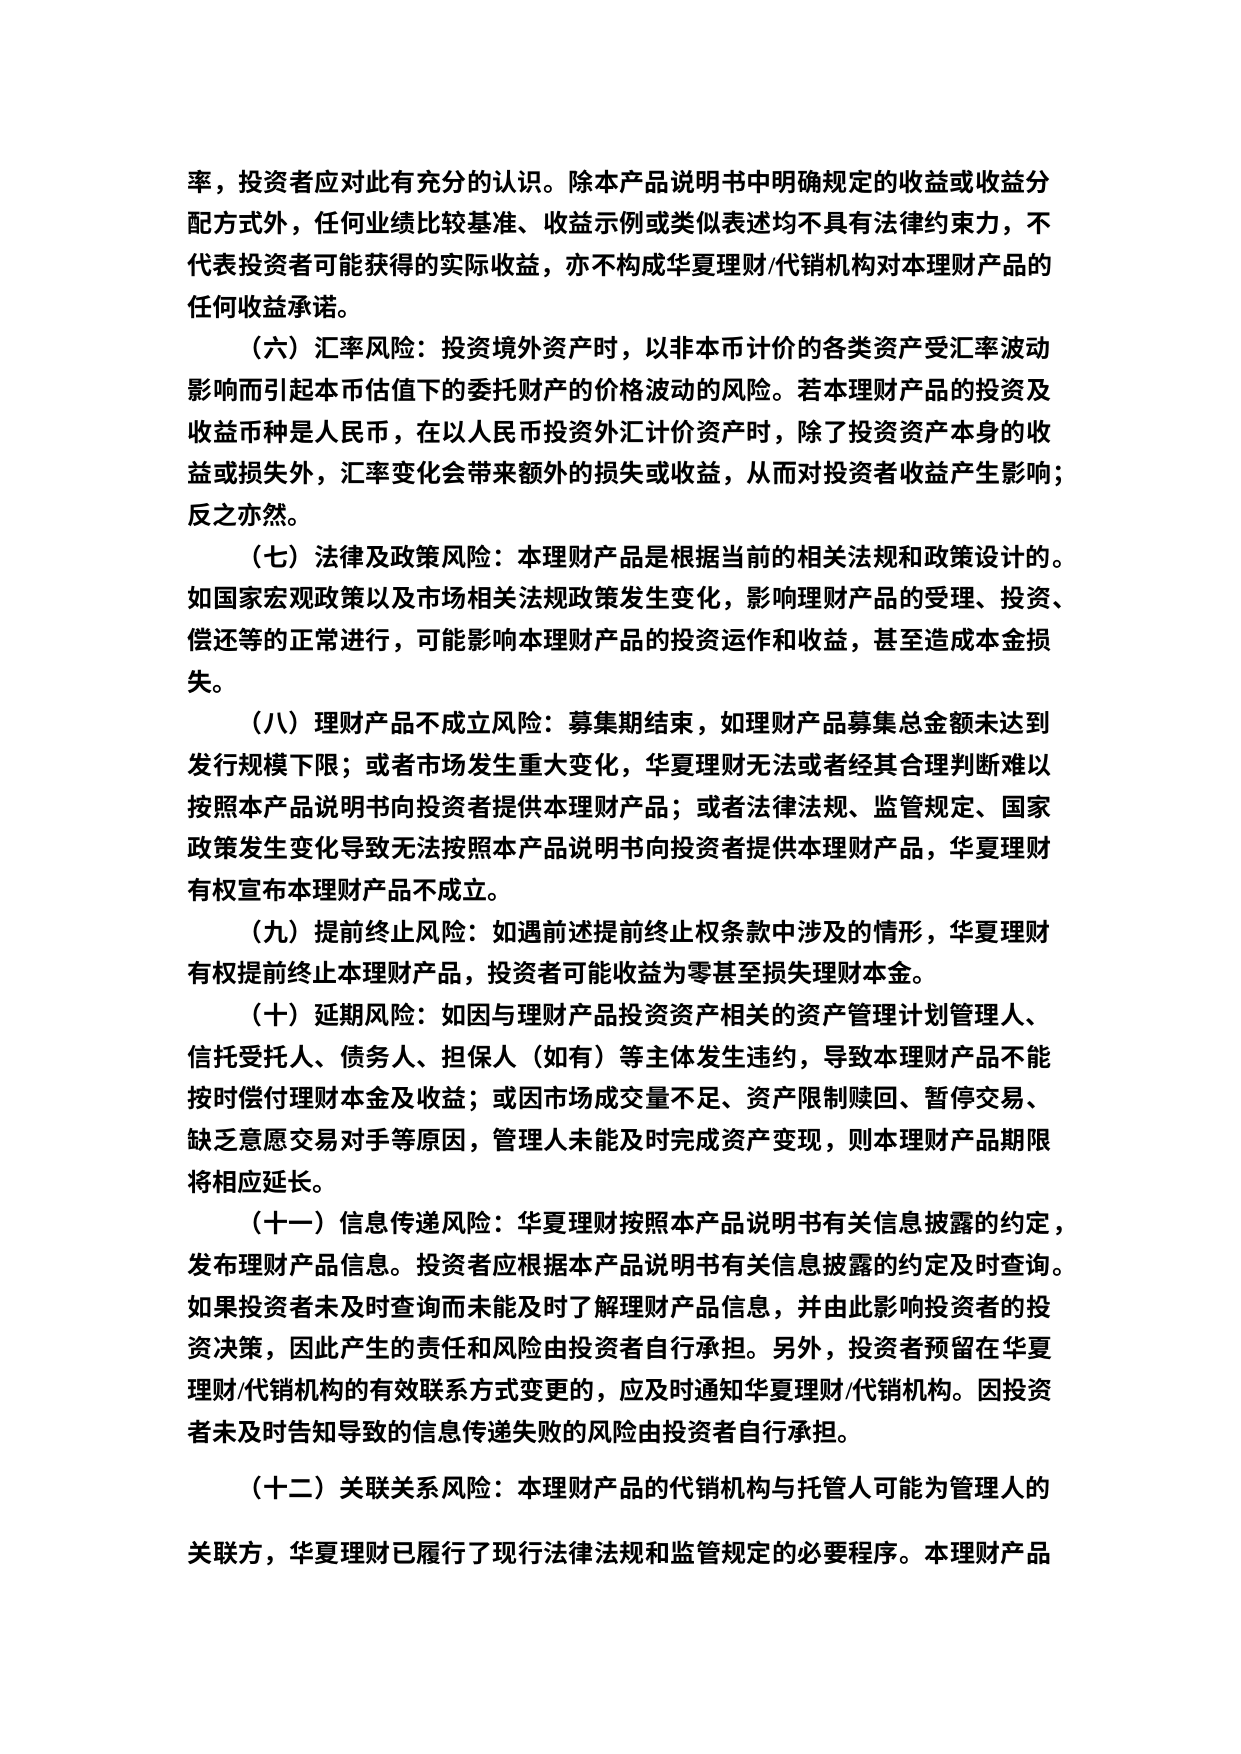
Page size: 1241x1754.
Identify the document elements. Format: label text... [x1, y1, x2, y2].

text （十）延期风险：如因与理财产品投资资产相关的资产管理计划管理人、信托受托人、债务人、担保人（如有）等主体发生违约，导致本理财产品不能按时偿付理财本金及收益；或因市场成交量不足、资产限制赎回、暂停交易、缺乏意愿交易对手等原因，管理人未能及时完成资产变现，则本理财产品期限将相应延长。 [187, 995, 1053, 1198]
text （六）汇率风险：投资境外资产时，以非本币计价的各类资产受汇率波动影响而引起本币估值下的委托财产的价格波动的风险。若本理财产品的投资及收益币种是人民币，在以人民币投资外汇计价资产时，除了投资资产本身的收益或损失外，汇率变化会带来额外的损失或收益，从而对投资者收益产生影响；反之亦然。 [187, 329, 1053, 532]
text （九）提前终止风险：如遇前述提前终止权条款中涉及的情形，华夏理财有权提前终止本理财产品，投资者可能收益为零甚至损失理财本金。 [187, 912, 1053, 990]
text （八）理财产品不成立风险：募集期结束，如理财产品募集总金额未达到发行规模下限；或者市场发生重大变化，华夏理财无法或者经其合理判断难以按照本产品说明书向投资者提供本理财产品；或者法律法规、监管规定、国家政策发生变化导致无法按照本产品说明书向投资者提供本理财产品，华夏理财有权宣布本理财产品不成立。 [187, 704, 1053, 907]
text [187, 162, 1053, 323]
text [187, 1454, 1053, 1584]
text （七）法律及政策风险：本理财产品是根据当前的相关法规和政策设计的。如国家宏观政策以及市场相关法规政策发生变化，影响理财产品的受理、投资、偿还等的正常进行，可能影响本理财产品的投资运作和收益，甚至造成本金损失。 [187, 537, 1053, 698]
text （十一）信息传递风险：华夏理财按照本产品说明书有关信息披露的约定，发布理财产品信息。投资者应根据本产品说明书有关信息披露的约定及时查询。如果投资者未及时查询而未能及时了解理财产品信息，并由此影响投资者的投资决策，因此产生的责任和风险由投资者自行承担。另外，投资者预留在华夏理财/代销机构的有效联系方式变更的，应及时通知华夏理财/代销机构。因投资者未及时告知导致的信息传递失败的风险由投资者自行承担。 [187, 1204, 1053, 1448]
